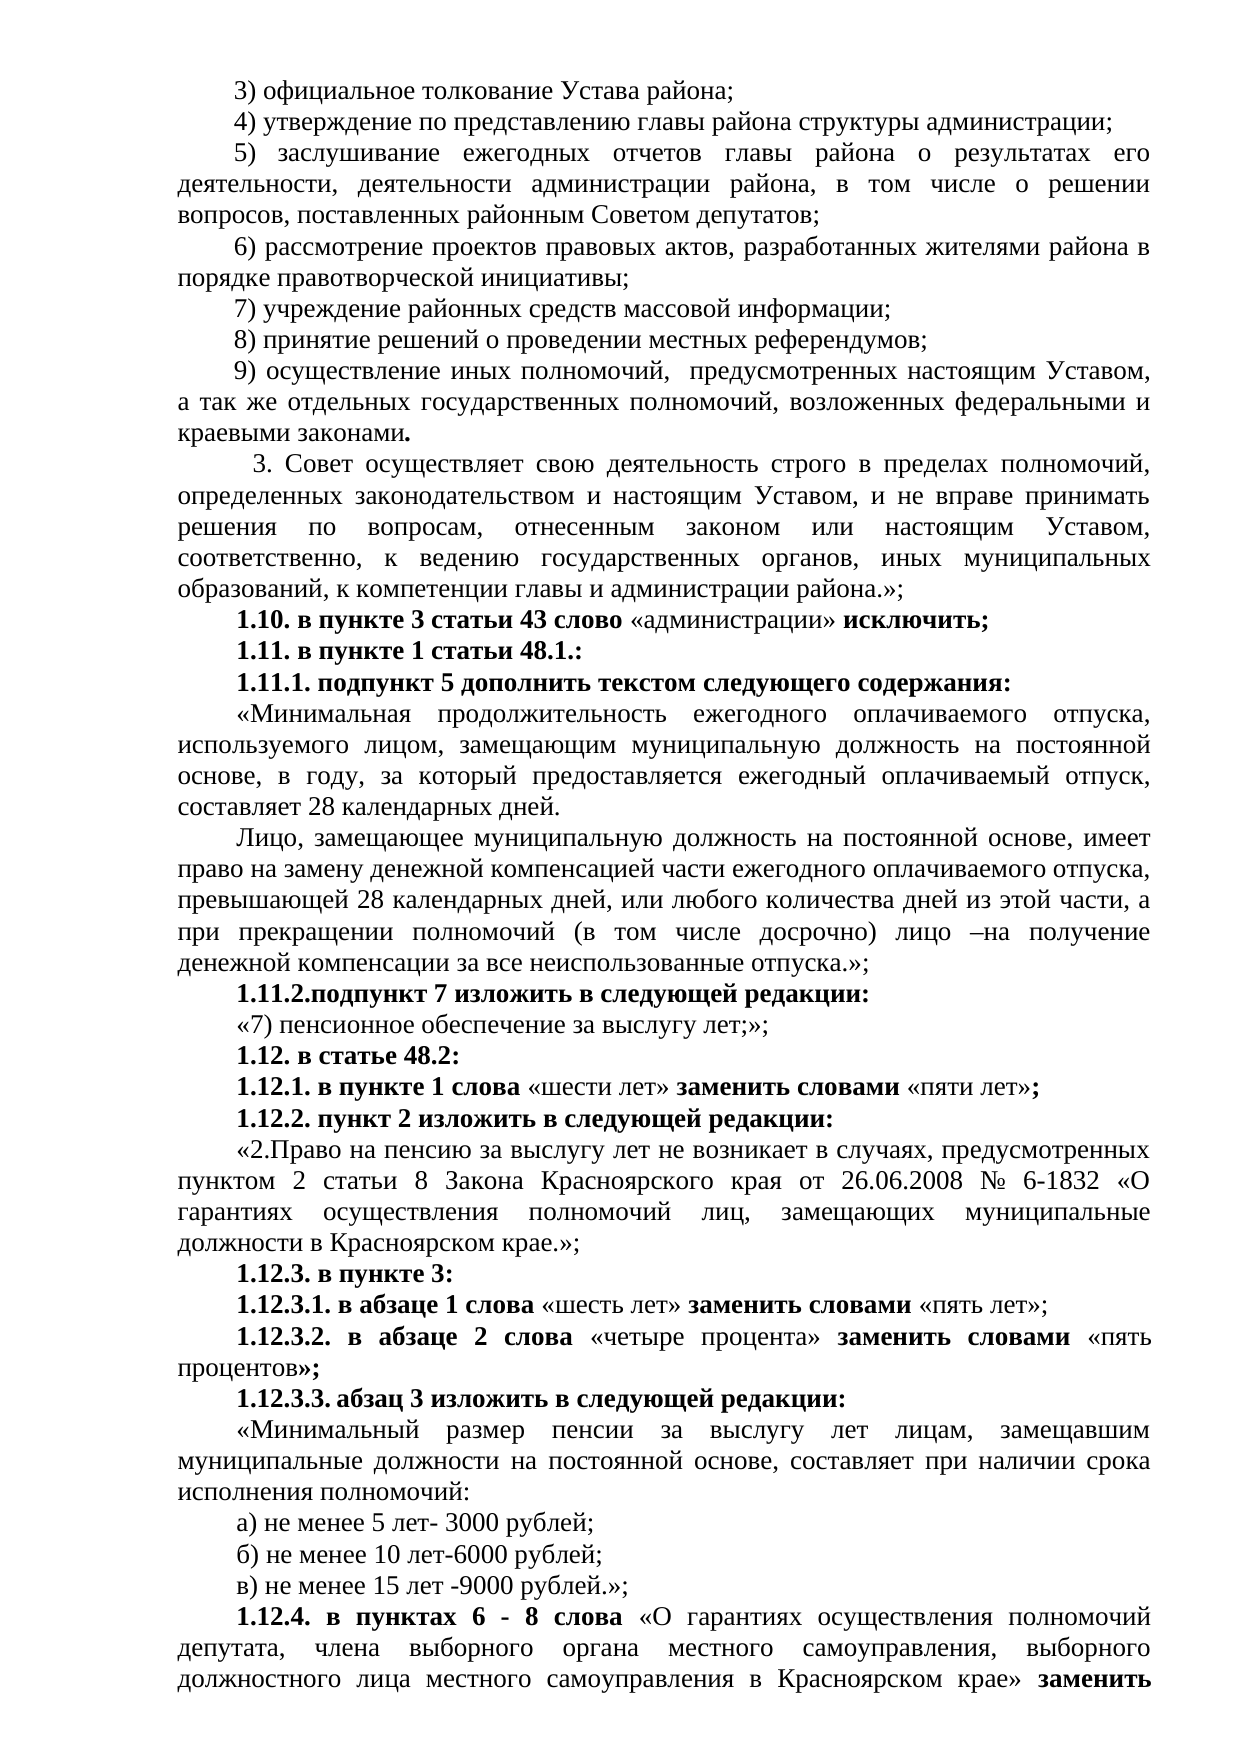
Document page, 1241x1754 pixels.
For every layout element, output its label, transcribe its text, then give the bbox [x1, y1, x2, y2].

text 9) осуществление иных полномочий, предусмотренных настоящим Уставом, а так же отдельных государственных полномочий, возложенных федеральными и краевыми законами. [177, 354, 1152, 448]
text «2.Право на пенсию за выслугу лет не возникает в случаях, предусмотренных пунктом 2 статьи 8 Закона Красноярского края от 26.06.2008 № 6-1832 «О гарантиях осуществления полномочий лиц, замещающих муниципальные должности в Красноярском крае.»; [177, 1133, 1152, 1257]
text 6) рассмотрение проектов правовых актов, разработанных жителями района в порядке правотворческой инициативы; [177, 229, 1152, 292]
text 1.12.3.2. в абзаце 2 слова «четыре процента» заменить словами «пять процентов»; [177, 1320, 1152, 1382]
text 1.12.2. пункт 2 изложить в следующей редакции: [177, 1102, 1152, 1133]
text 1.11.1. подпункт 5 дополнить текстом следующего содержания: [177, 666, 1152, 697]
text 3. Совет осуществляет свою деятельность строго в пределах полномочий, определенных законодательством и настоящим Уставом, и не вправе принимать решения по вопросам, отнесенным законом или настоящим Уставом, соответственно, к ведению государственных органов, иных муниципальных образований, к компетенции главы и администрации района.»; [177, 448, 1152, 603]
text 5) заслушивание ежегодных отчетов главы района о результатах его деятельности, деятельности администрации района, в том числе о решении вопросов, поставленных районным Советом депутатов; [177, 136, 1152, 229]
text 1.12.1. в пункте 1 слова «шести лет» заменить словами «пяти лет»; [177, 1071, 1152, 1102]
text 7) учреждение районных средств массовой информации; [177, 292, 1152, 323]
text 8) принятие решений о проведении местных референдумов; [177, 323, 1152, 354]
text 1.11. в пункте 1 статьи 48.1.: [177, 634, 1152, 666]
text 1.11.2.подпункт 7 изложить в следующей редакции: [177, 977, 1152, 1008]
text 3) официальное толкование Устава района; [177, 74, 1152, 105]
text 1.12. в статье 48.2: [177, 1039, 1152, 1071]
text 1.10. в пункте 3 статьи 43 слово «администрации» исключить; [177, 603, 1152, 634]
text Лицо, замещающее муниципальную должность на постоянной основе, имеет право на замену денежной компенсацией части ежегодного оплачиваемого отпуска, превышающей 28 календарных дней, или любого количества дней из этой части, а при прекращении полномочий (в том числе досрочно) лицо –на получение денежной компенсации за все неиспользованные отпуска.»; [177, 821, 1152, 977]
text «Минимальный размер пенсии за выслугу лет лицам, замещавшим муниципальные должности на постоянной основе, составляет при наличии срока исполнения полномочий: [177, 1413, 1152, 1507]
text а) не менее 5 лет- 3000 рублей; [177, 1507, 1152, 1538]
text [177, 1600, 1152, 1693]
text 1.12.3. в пункте 3: [177, 1257, 1152, 1288]
text 1.12.3.1. в абзаце 1 слова «шесть лет» заменить словами «пять лет»; [177, 1288, 1152, 1320]
text в) не менее 15 лет -9000 рублей.»; [177, 1569, 1152, 1600]
text «Минимальная продолжительность ежегодного оплачиваемого отпуска, используемого лицом, замещающим муниципальную должность на постоянной основе, в году, за который предоставляется ежегодный оплачиваемый отпуск, составляет 28 календарных дней. [177, 697, 1152, 821]
text б) не менее 10 лет-6000 рублей; [177, 1538, 1152, 1569]
text 1.12.3.3. абзац 3 изложить в следующей редакции: [177, 1382, 1152, 1413]
text 4) утверждение по представлению главы района структуры администрации; [177, 105, 1152, 136]
text «7) пенсионное обеспечение за выслугу лет;»; [177, 1008, 1152, 1039]
